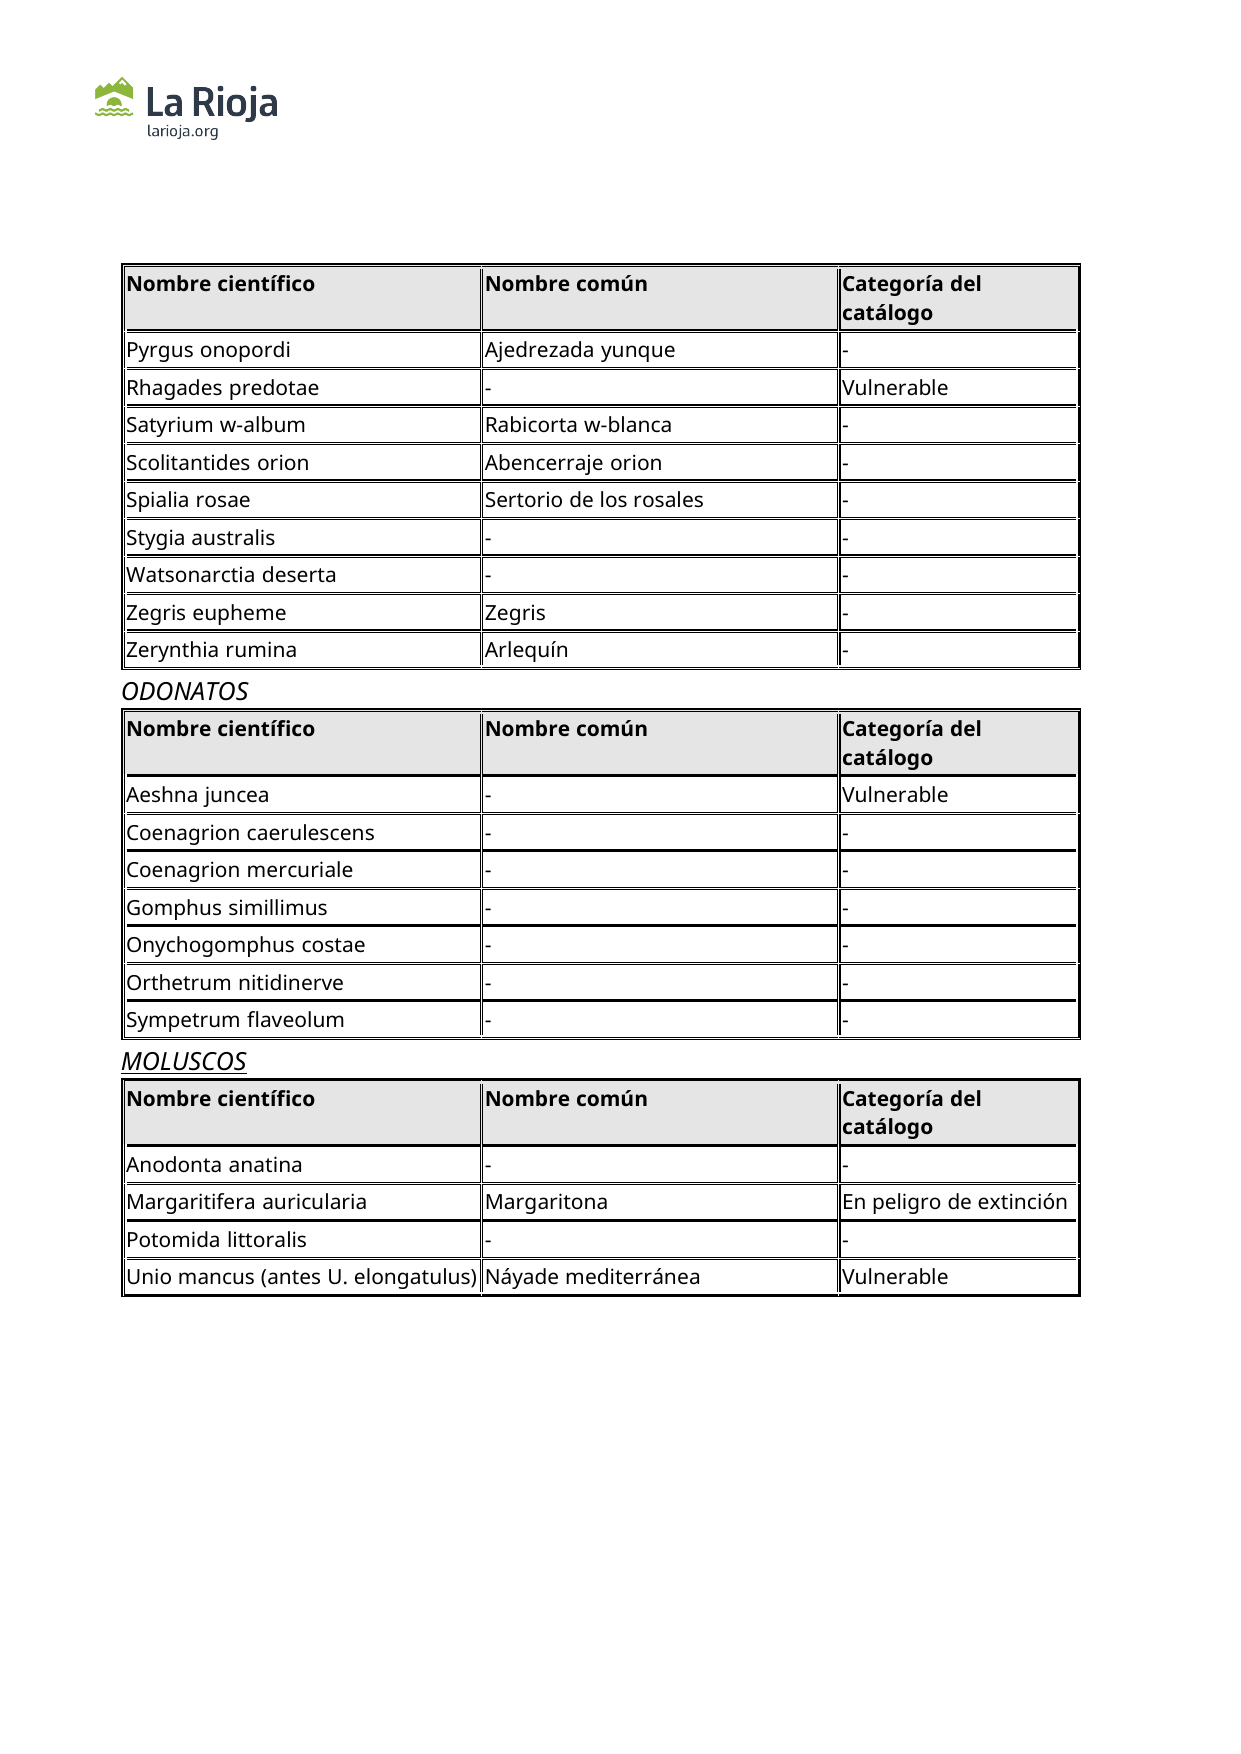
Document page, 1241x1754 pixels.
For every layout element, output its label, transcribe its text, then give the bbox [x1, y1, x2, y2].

table_header Categoría del catálogo [839, 1081, 1078, 1144]
table_header Nombre común [482, 710, 839, 774]
table_cell - [841, 554, 1079, 592]
table_cell - [841, 849, 1078, 886]
table_cell Margaritona [483, 1185, 837, 1219]
table_cell Coenagrion caerulescens [125, 811, 480, 849]
table_cell Ajedrezada yunque [483, 333, 837, 367]
table_cell Onychogomphus costae [125, 924, 480, 961]
table_cell Arlequín [482, 629, 839, 667]
table_cell - [839, 592, 1079, 629]
table_cell - [483, 1222, 837, 1256]
table_cell - [483, 1147, 837, 1181]
table_cell - [839, 629, 1079, 667]
table_cell - [841, 479, 1079, 517]
table_cell Potomida littoralis [125, 1219, 480, 1256]
table_cell Unio mancus (antes U. elongatulus) [125, 1256, 482, 1294]
table_cell Rhagades predotae [123, 367, 482, 404]
table_cell - [483, 927, 837, 961]
table_cell - [483, 852, 837, 886]
table_cell Aeshna juncea [125, 774, 480, 811]
table_cell - [841, 329, 1079, 367]
table_cell Anodonta anatina [125, 1144, 480, 1181]
table_cell - [483, 890, 837, 924]
table_cell - [482, 999, 839, 1036]
table_cell Abencerraje orion [483, 445, 837, 479]
table_cell Spialia rosae [125, 479, 480, 517]
table_cell Náyade mediterránea [482, 1256, 839, 1294]
table_cell Margaritifera auricularia [125, 1181, 480, 1219]
table_cell Rabicorta w-blanca [483, 408, 837, 442]
table_cell Pyrgus onopordi [125, 329, 480, 367]
table_cell Zegris eupheme [123, 592, 482, 629]
table_cell Zerynthia rumina [125, 629, 482, 667]
table_cell Stygia australis [123, 517, 482, 554]
table_cell - [839, 442, 1079, 479]
table_cell - [483, 815, 837, 849]
table_cell - [841, 1219, 1078, 1256]
table_cell Sertorio de los rosales [483, 483, 837, 517]
table_header Nombre científico [125, 712, 482, 774]
table_cell - [483, 965, 837, 999]
table_cell - [483, 370, 837, 404]
subtitle MOLUSCOS [121, 1044, 1120, 1078]
table_cell - [483, 520, 837, 554]
table_header Categoría del catálogo [839, 712, 1078, 774]
table_cell Vulnerable [841, 774, 1078, 811]
table_cell Orthetrum nitidinerve [125, 961, 480, 999]
table_cell Vulnerable [839, 1256, 1079, 1294]
table_cell Watsonarctia deserta [125, 554, 480, 592]
table_cell - [841, 811, 1079, 849]
table_cell Gomphus simillimus [125, 886, 480, 924]
table_header Categoría del catálogo [839, 267, 1078, 329]
table_cell Satyrium w-album [125, 404, 480, 442]
table_cell Sympetrum flaveolum [125, 999, 482, 1036]
table_header Nombre científico [125, 1081, 482, 1144]
table_header Nombre científico [125, 267, 482, 329]
subtitle ODONATOS [121, 674, 1120, 708]
table_cell - [841, 924, 1078, 961]
table_cell Scolitantides orion [123, 442, 482, 479]
table_cell Zegris [483, 595, 837, 629]
table_header Nombre común [482, 1080, 839, 1144]
table_cell - [841, 886, 1079, 924]
table_cell - [483, 558, 837, 592]
table_cell - [839, 999, 1078, 1036]
table_cell - [841, 404, 1079, 442]
table_cell Vulnerable [839, 367, 1079, 404]
table_cell - [841, 961, 1079, 999]
table_cell - [839, 517, 1079, 554]
table_cell En peligro de extinción [841, 1181, 1079, 1219]
table_header Nombre común [482, 265, 839, 329]
table_cell - [841, 1144, 1078, 1181]
picture [2, 0, 1241, 235]
table_cell Coenagrion mercuriale [125, 849, 480, 886]
table_cell - [483, 777, 837, 811]
